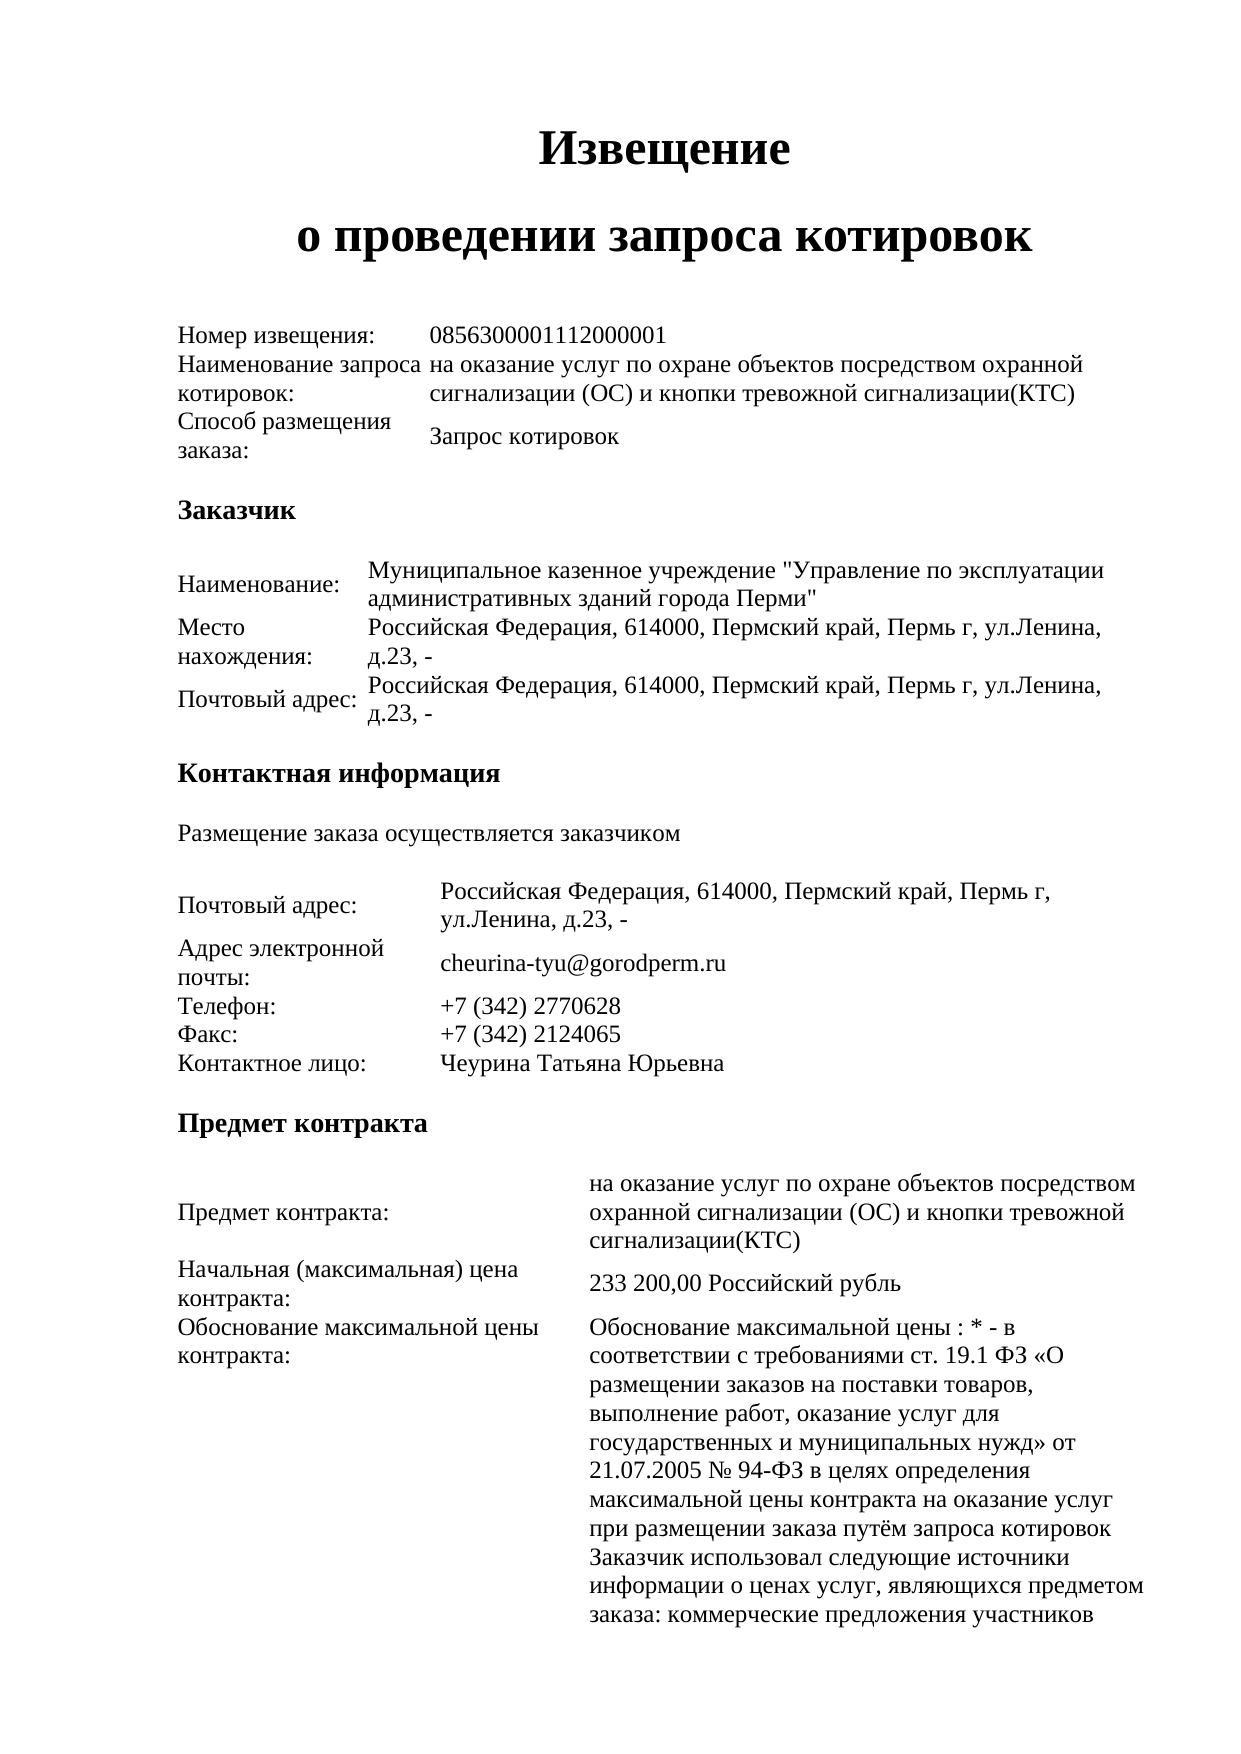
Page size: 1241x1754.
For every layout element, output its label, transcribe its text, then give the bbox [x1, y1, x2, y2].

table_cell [589, 1312, 1152, 1628]
table_header Муниципальное казенное учреждение "Управление по эксплуатации административных зданий города Перми" [368, 555, 1152, 612]
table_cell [177, 1312, 589, 1628]
table_cell на оказание услуг по охране объектов посредством охранной сигнализации (ОС) и кнопки тревожной сигнализации(КТС) [429, 349, 1152, 406]
table_cell +7 (342) 2124065 [440, 1020, 1152, 1048]
table_cell Телефон: [177, 991, 440, 1019]
table_header 0856300001112000001 [429, 320, 1152, 349]
table_cell Чеурина Татьяна Юрьевна [440, 1048, 1152, 1077]
text Контактная информация [177, 756, 1152, 789]
text Размещение заказа осуществляется заказчиком [177, 818, 1152, 847]
table_cell Контактное лицо: [177, 1048, 440, 1077]
text Предмет контракта [177, 1106, 1152, 1139]
table_cell Российская Федерация, 614000, Пермский край, Пермь г, ул.Ленина, д.23, - [368, 612, 1152, 670]
table_cell Способ размещения заказа: [177, 406, 429, 464]
table_cell Факс: [177, 1020, 440, 1048]
table_cell cheurina-tyu@gorodperm.ru [440, 933, 1152, 991]
table_header Наименование: [177, 555, 368, 612]
table_cell Место нахождения: [177, 612, 368, 670]
table_cell Адрес электронной почты: [177, 933, 440, 991]
table_cell Наименование запроса котировок: [177, 349, 429, 406]
table_cell Запрос котировок [429, 406, 1152, 464]
text Заказчик [177, 493, 1152, 526]
table_header Почтовый адрес: [177, 876, 440, 933]
table_header Предмет контракта: [177, 1168, 589, 1254]
table_cell Почтовый адрес: [177, 670, 368, 727]
table_header Номер извещения: [177, 320, 429, 349]
text о проведении запроса котировок [177, 205, 1152, 262]
table_cell +7 (342) 2770628 [440, 991, 1152, 1019]
table_header Российская Федерация, 614000, Пермский край, Пермь г, ул.Ленина, д.23, - [440, 876, 1152, 933]
table_cell 233 200,00 Российский рубль [589, 1254, 1152, 1312]
table_header на оказание услуг по охране объектов посредством охранной сигнализации (ОС) и кнопки тревожной сигнализации(КТС) [589, 1168, 1152, 1254]
table_cell Российская Федерация, 614000, Пермский край, Пермь г, ул.Ленина, д.23, - [368, 670, 1152, 727]
text Извещение [177, 118, 1152, 176]
table_cell Начальная (максимальная) цена контракта: [177, 1254, 589, 1312]
